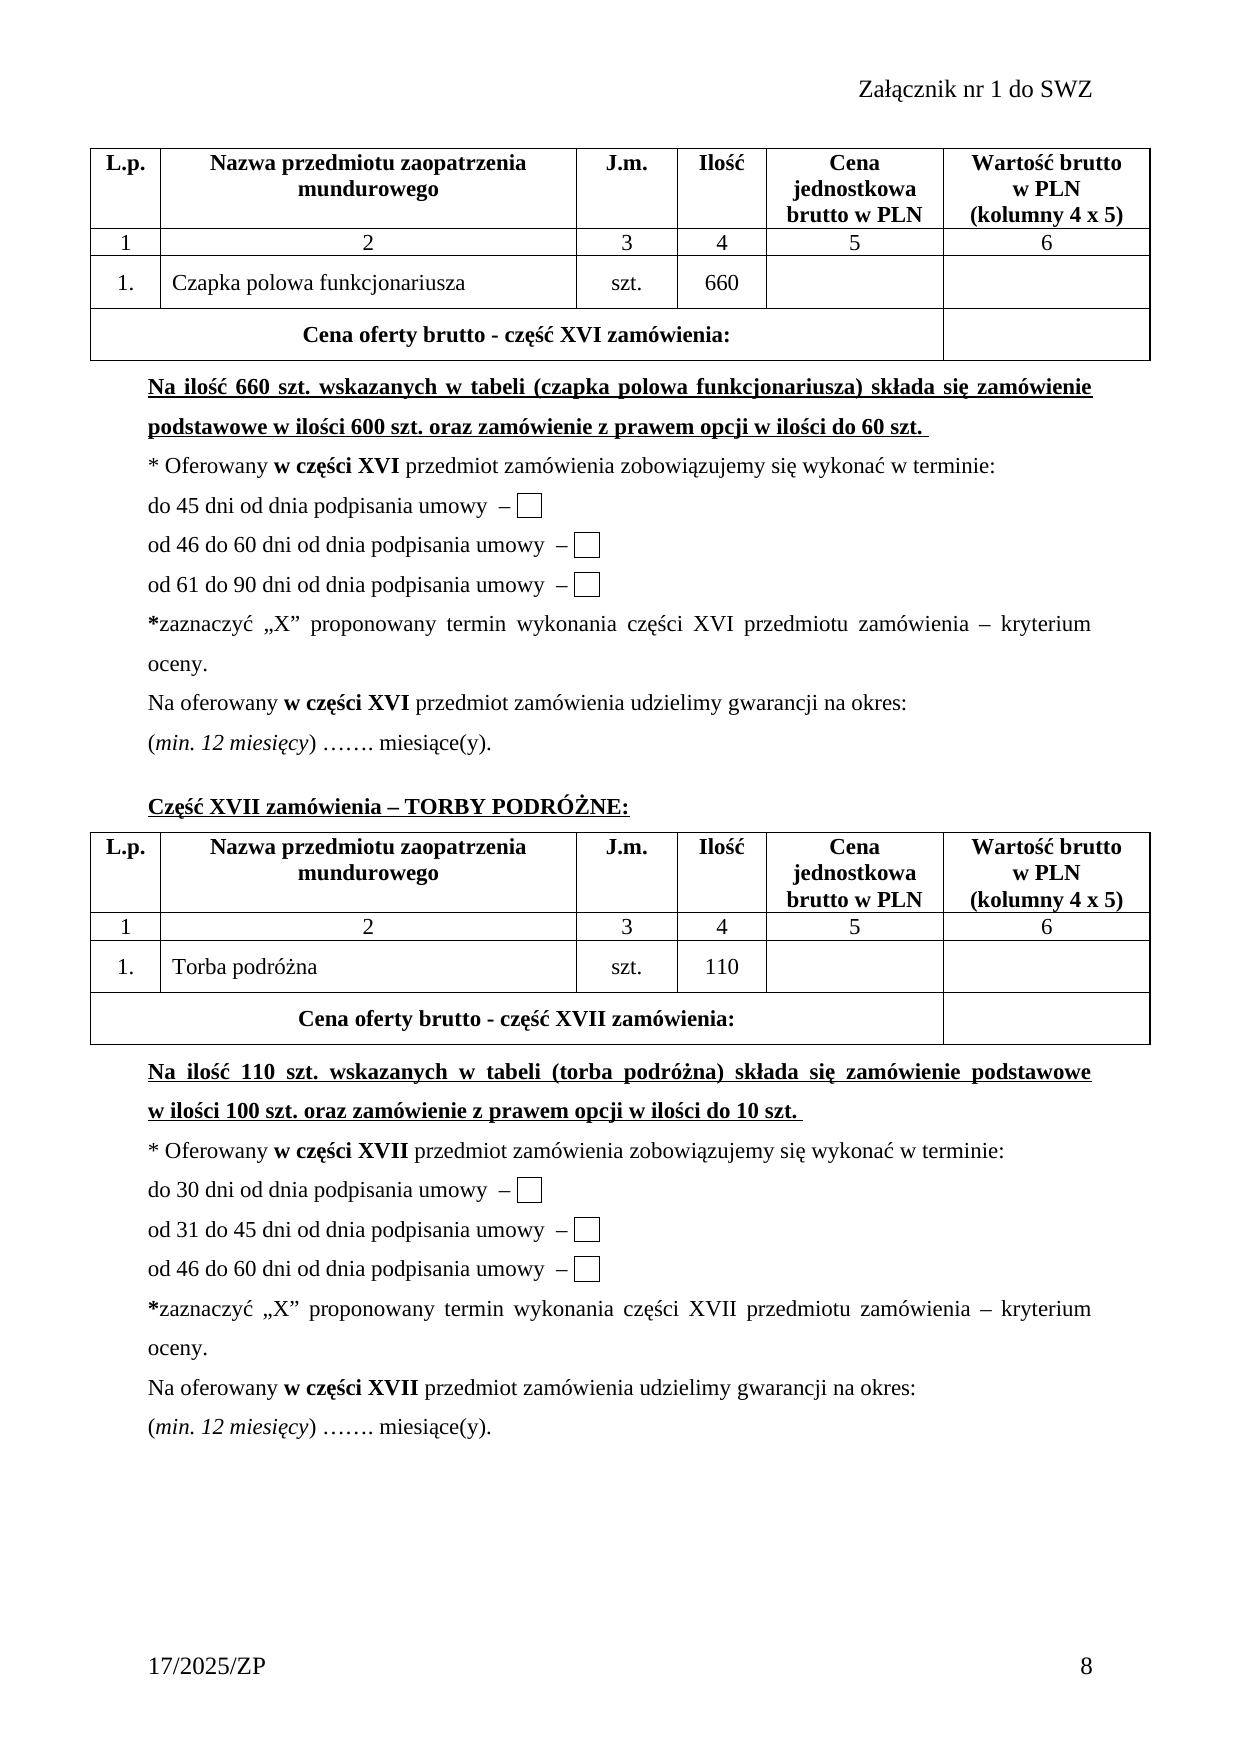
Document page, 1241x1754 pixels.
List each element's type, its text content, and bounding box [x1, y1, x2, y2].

table_cell [944, 941, 1149, 992]
table_header J.m. [577, 149, 677, 228]
table_cell [944, 309, 1149, 360]
table_cell [767, 256, 943, 307]
table_cell Cena oferty brutto - część XVI zamówienia: [91, 309, 943, 360]
table_cell 6 [944, 229, 1149, 255]
table_header Wartość brutto w PLN (kolumny 4 x 5) [944, 149, 1149, 228]
text Na oferowany w części XVI przedmiot zamówienia udzielimy gwarancji na okres: [148, 689, 1093, 716]
table_header L.p. [91, 149, 160, 228]
table_cell 660 [678, 256, 766, 307]
table_cell 2 [161, 229, 576, 255]
table_cell 6 [944, 913, 1149, 939]
text *zaznaczyć „X” proponowany termin wykonania części XVII przedmiotu zamówienia – kryterium oceny. [148, 1295, 1093, 1361]
table_cell szt. [577, 256, 677, 307]
text od 46 do 60 dni od dnia podpisania umowy – [148, 531, 1093, 558]
table_cell 1 [91, 913, 160, 939]
table_cell 5 [767, 913, 943, 939]
table_cell 110 [678, 941, 766, 992]
text Na ilość 660 szt. wskazanych w tabeli (czapka polowa funkcjonariusza) składa się zamówienie podstawowe w ilości 600 szt. oraz zamówienie z prawem opcji w ilości do 60 szt. [148, 398, 1093, 439]
text od 31 do 45 dni od dnia podpisania umowy – [148, 1216, 1093, 1242]
table_cell Torba podróżna [161, 941, 576, 992]
table_cell 3 [577, 229, 677, 255]
table_header J.m. [577, 833, 677, 912]
text (min. 12 miesięcy) ……. miesiące(y). [148, 729, 1093, 755]
table_cell 5 [767, 229, 943, 255]
text Część XVII zamówienia – TORBY PODRÓŻNE: [148, 793, 1093, 819]
table_header Wartość brutto w PLN (kolumny 4 x 5) [944, 833, 1149, 912]
table_header L.p. [91, 833, 160, 912]
text od 61 do 90 dni od dnia podpisania umowy – [148, 571, 1093, 597]
text Na ilość 660 szt. wskazanych w tabeli (czapka polowa funkcjonariusza) składa się zamówienie podstawowe w ilości 600 szt. oraz zamówienie z prawem opcji w ilości do 60 szt. [148, 373, 1093, 396]
text Na ilość 110 szt. wskazanych w tabeli (torba podróżna) składa się zamówienie podstawowe w ilości 100 szt. oraz zamówienie z prawem opcji w ilości do 10 szt. [148, 1058, 1093, 1124]
table_cell 3 [577, 913, 677, 939]
table_cell Cena oferty brutto - część XVII zamówienia: [91, 993, 943, 1044]
table_header Ilość [678, 833, 766, 912]
table_cell 1 [91, 229, 160, 255]
table_cell [767, 941, 943, 992]
table_header Nazwa przedmiotu zaopatrzenia mundurowego [161, 149, 576, 228]
table_cell [944, 256, 1149, 307]
table_cell 2 [161, 913, 576, 939]
text do 30 dni od dnia podpisania umowy – [148, 1176, 1093, 1203]
table_header Cena jednostkowa brutto w PLN [767, 149, 943, 228]
table_cell Czapka polowa funkcjonariusza [161, 256, 576, 307]
text od 46 do 60 dni od dnia podpisania umowy – [148, 1255, 1093, 1282]
text do 45 dni od dnia podpisania umowy – [148, 492, 1093, 518]
text *zaznaczyć „X” proponowany termin wykonania części XVI przedmiotu zamówienia – kryterium oceny. [148, 610, 1093, 676]
table_cell 4 [678, 913, 766, 939]
table_cell szt. [577, 941, 677, 992]
text * Oferowany w części XVI przedmiot zamówienia zobowiązujemy się wykonać w terminie: [148, 452, 1093, 479]
text Na oferowany w części XVII przedmiot zamówienia udzielimy gwarancji na okres: [148, 1374, 1093, 1400]
table_header Nazwa przedmiotu zaopatrzenia mundurowego [161, 833, 576, 912]
table_cell 4 [678, 229, 766, 255]
table_cell 1. [91, 941, 160, 992]
text (min. 12 miesięcy) ……. miesiące(y). [148, 1413, 1093, 1439]
table_cell [944, 993, 1149, 1044]
table_header Cena jednostkowa brutto w PLN [767, 833, 943, 912]
table_cell 1. [91, 256, 160, 307]
text * Oferowany w części XVII przedmiot zamówienia zobowiązujemy się wykonać w terminie: [148, 1137, 1093, 1163]
table_header Ilość [678, 149, 766, 228]
